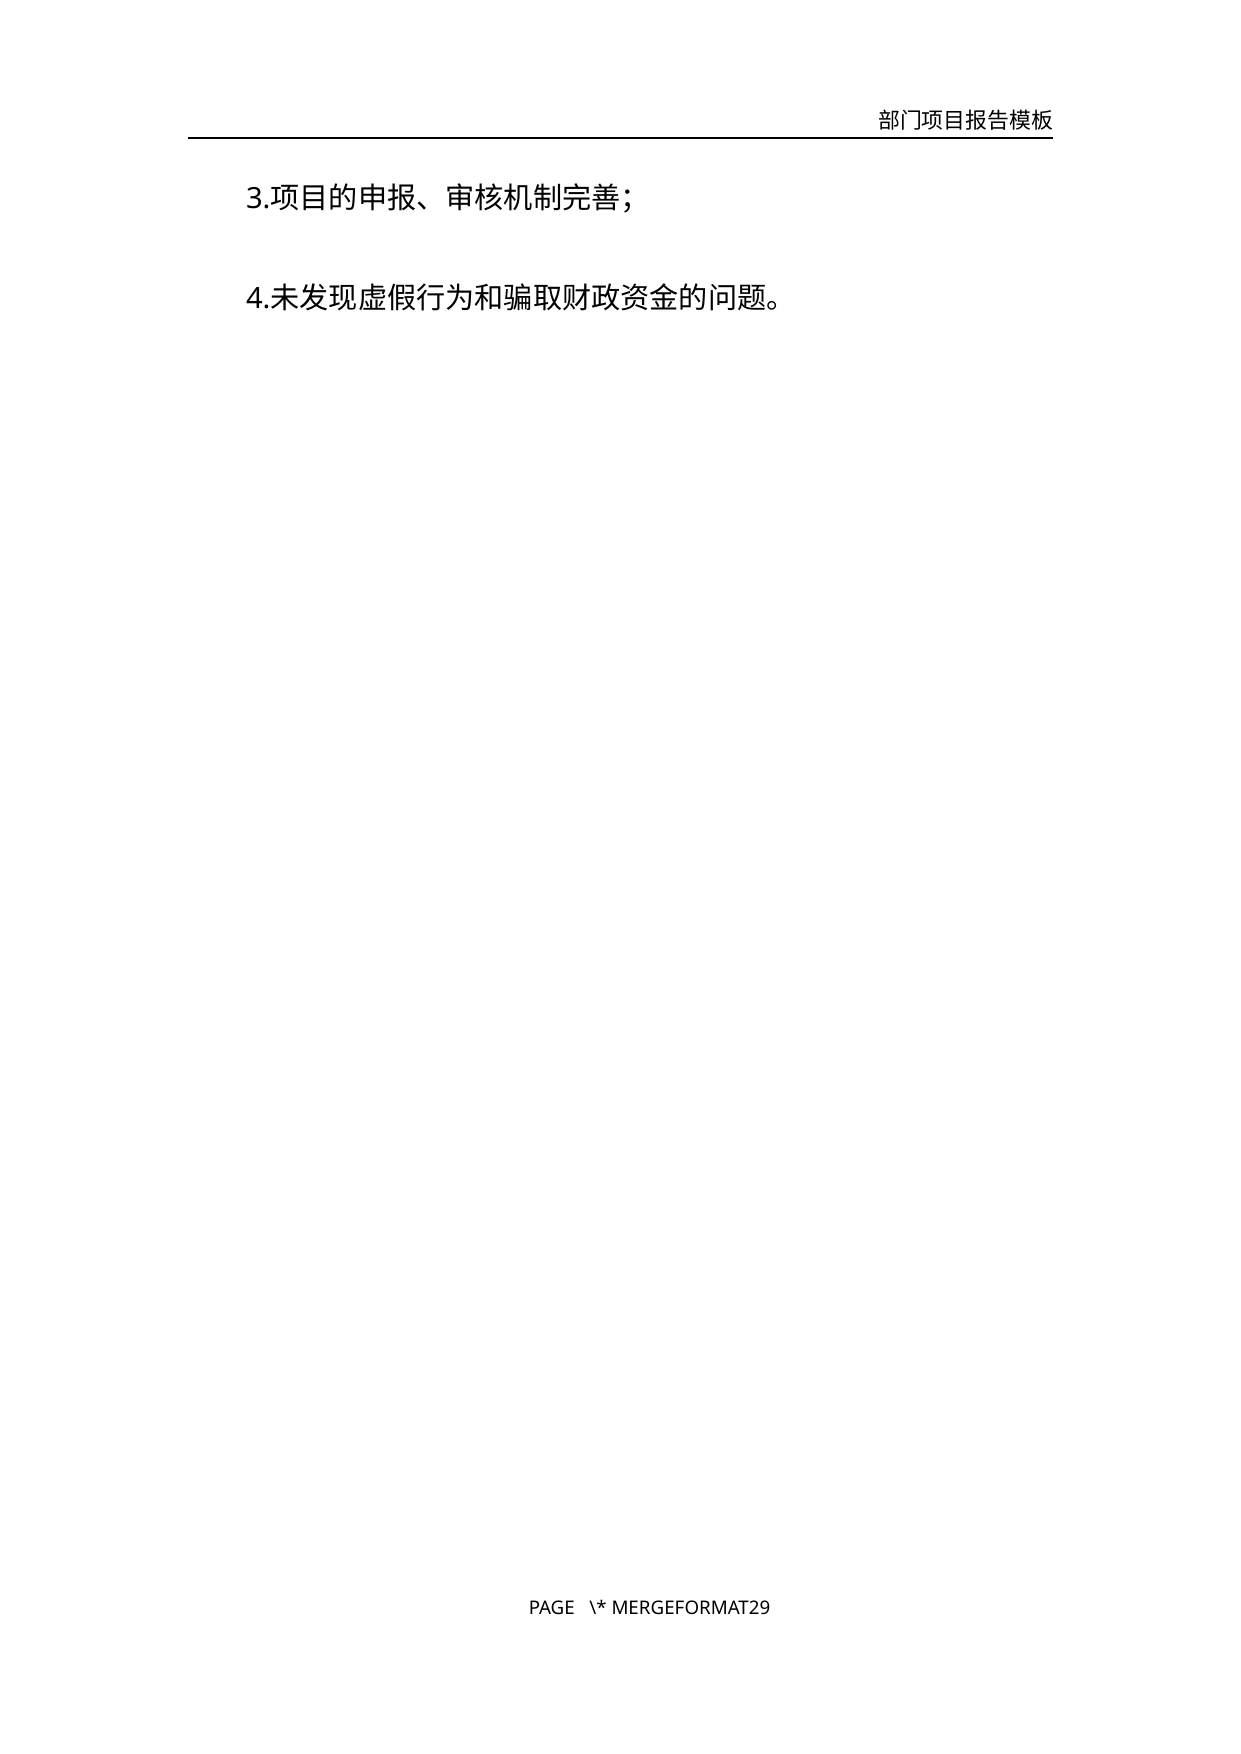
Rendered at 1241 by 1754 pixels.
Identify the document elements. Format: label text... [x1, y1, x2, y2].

text 4.未发现虚假行为和骗取财政资金的问题。 [187, 257, 1053, 336]
text 3.项目的申报、审核机制完善； [187, 156, 1053, 236]
